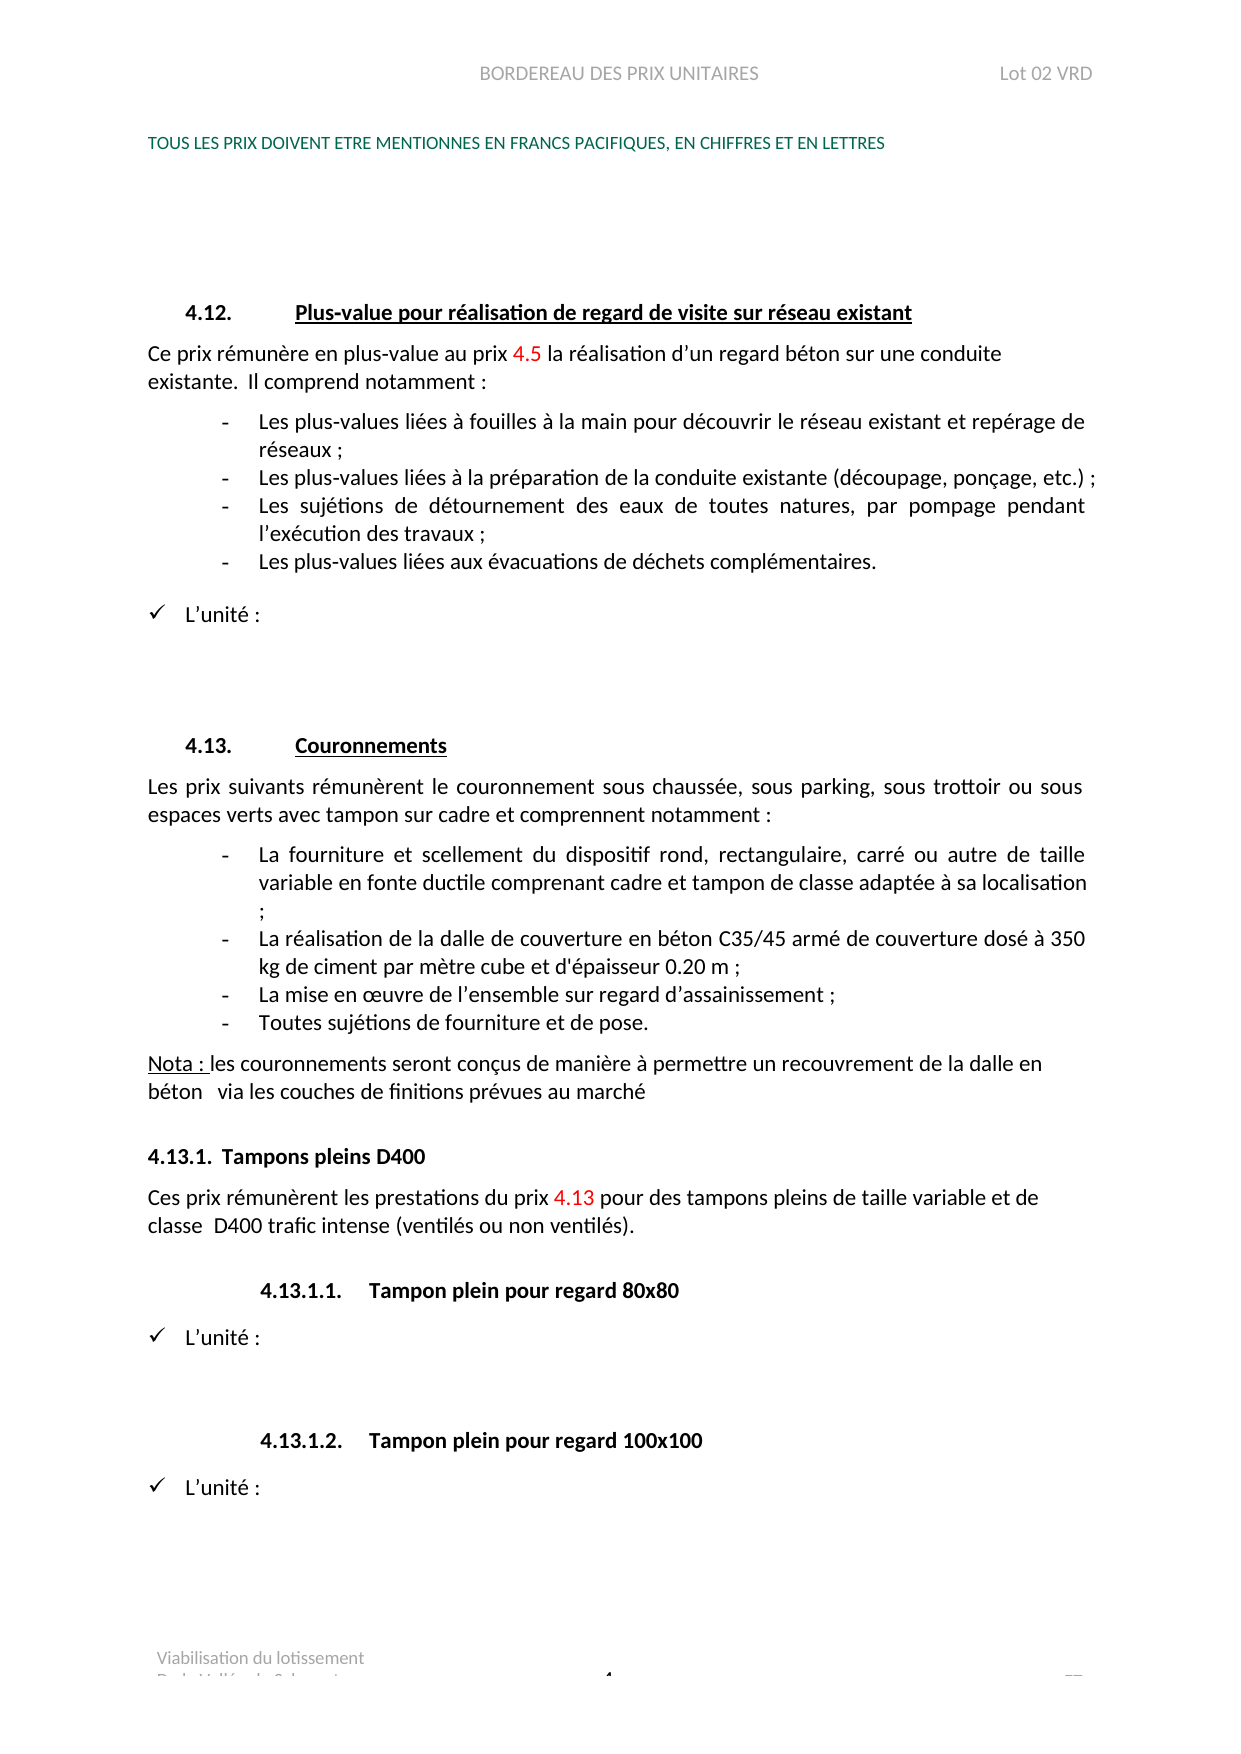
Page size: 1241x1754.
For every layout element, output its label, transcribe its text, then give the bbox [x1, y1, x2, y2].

list Toutes sujétions de fourniture et de pose. [221, 1008, 1105, 1036]
list La fourniture et scellement du dispositif rond, rectangulaire, carré ou autre de taille variable en fonte ductile comprenant cadre et tampon de classe adaptée à sa localisation ; [221, 840, 1093, 924]
text Ces prix rémunèrent les prestations du prix 4.13 pour des tampons pleins de taille variable et de classe D400 trafic intense (ventilés ou non ventilés). [148, 1183, 1093, 1239]
subtitle Tampon plein pour regard 80x80 [260, 1276, 1105, 1304]
text Nota : les couronnements seront conçus de manière à permettre un recouvrement de la dalle en béton via les couches de finitions prévues au marché [148, 1049, 1093, 1105]
subtitle Couronnements [185, 731, 1105, 759]
list Les plus‐values liées à fouilles à la main pour découvrir le réseau existant et repérage de réseaux ; [221, 407, 1093, 463]
list La réalisation de la dalle de couverture en béton C35/45 armé de couverture dosé à 350 kg de ciment par mètre cube et d'épaisseur 0.20 m ; [221, 924, 1093, 981]
text TOUS LES PRIX DOIVENT ETRE MENTIONNES EN FRANCS PACIFIQUES, EN CHIFFRES ET EN LETTRES [148, 132, 1105, 154]
subtitle Tampon plein pour regard 100x100 [260, 1426, 1105, 1454]
list Les plus‐values liées aux évacuations de déchets complémentaires. [221, 547, 1105, 575]
list L’unité : [148, 1323, 1105, 1351]
list L’unité : [148, 1473, 1105, 1501]
list La mise en œuvre de l’ensemble sur regard d’assainissement ; [221, 981, 1105, 1008]
list L’unité : [148, 600, 1105, 628]
list Les sujétions de détournement des eaux de toutes natures, par pompage pendant l’exécution des travaux ; [221, 491, 1093, 547]
list Les plus‐values liées à la préparation de la conduite existante (découpage, ponçage, etc.) ; [221, 463, 1105, 491]
subtitle Plus‐value pour réalisation de regard de visite sur réseau existant [185, 298, 1105, 326]
subtitle Tampons pleins D400 [148, 1142, 1105, 1171]
text Ce prix rémunère en plus‐value au prix 4.5 la réalisation d’un regard béton sur une conduite existante. Il comprend notamment : [148, 339, 1093, 395]
text Les prix suivants rémunèrent le couronnement sous chaussée, sous parking, sous trottoir ou sous espaces verts avec tampon sur cadre et comprennent notamment : [148, 772, 1093, 828]
